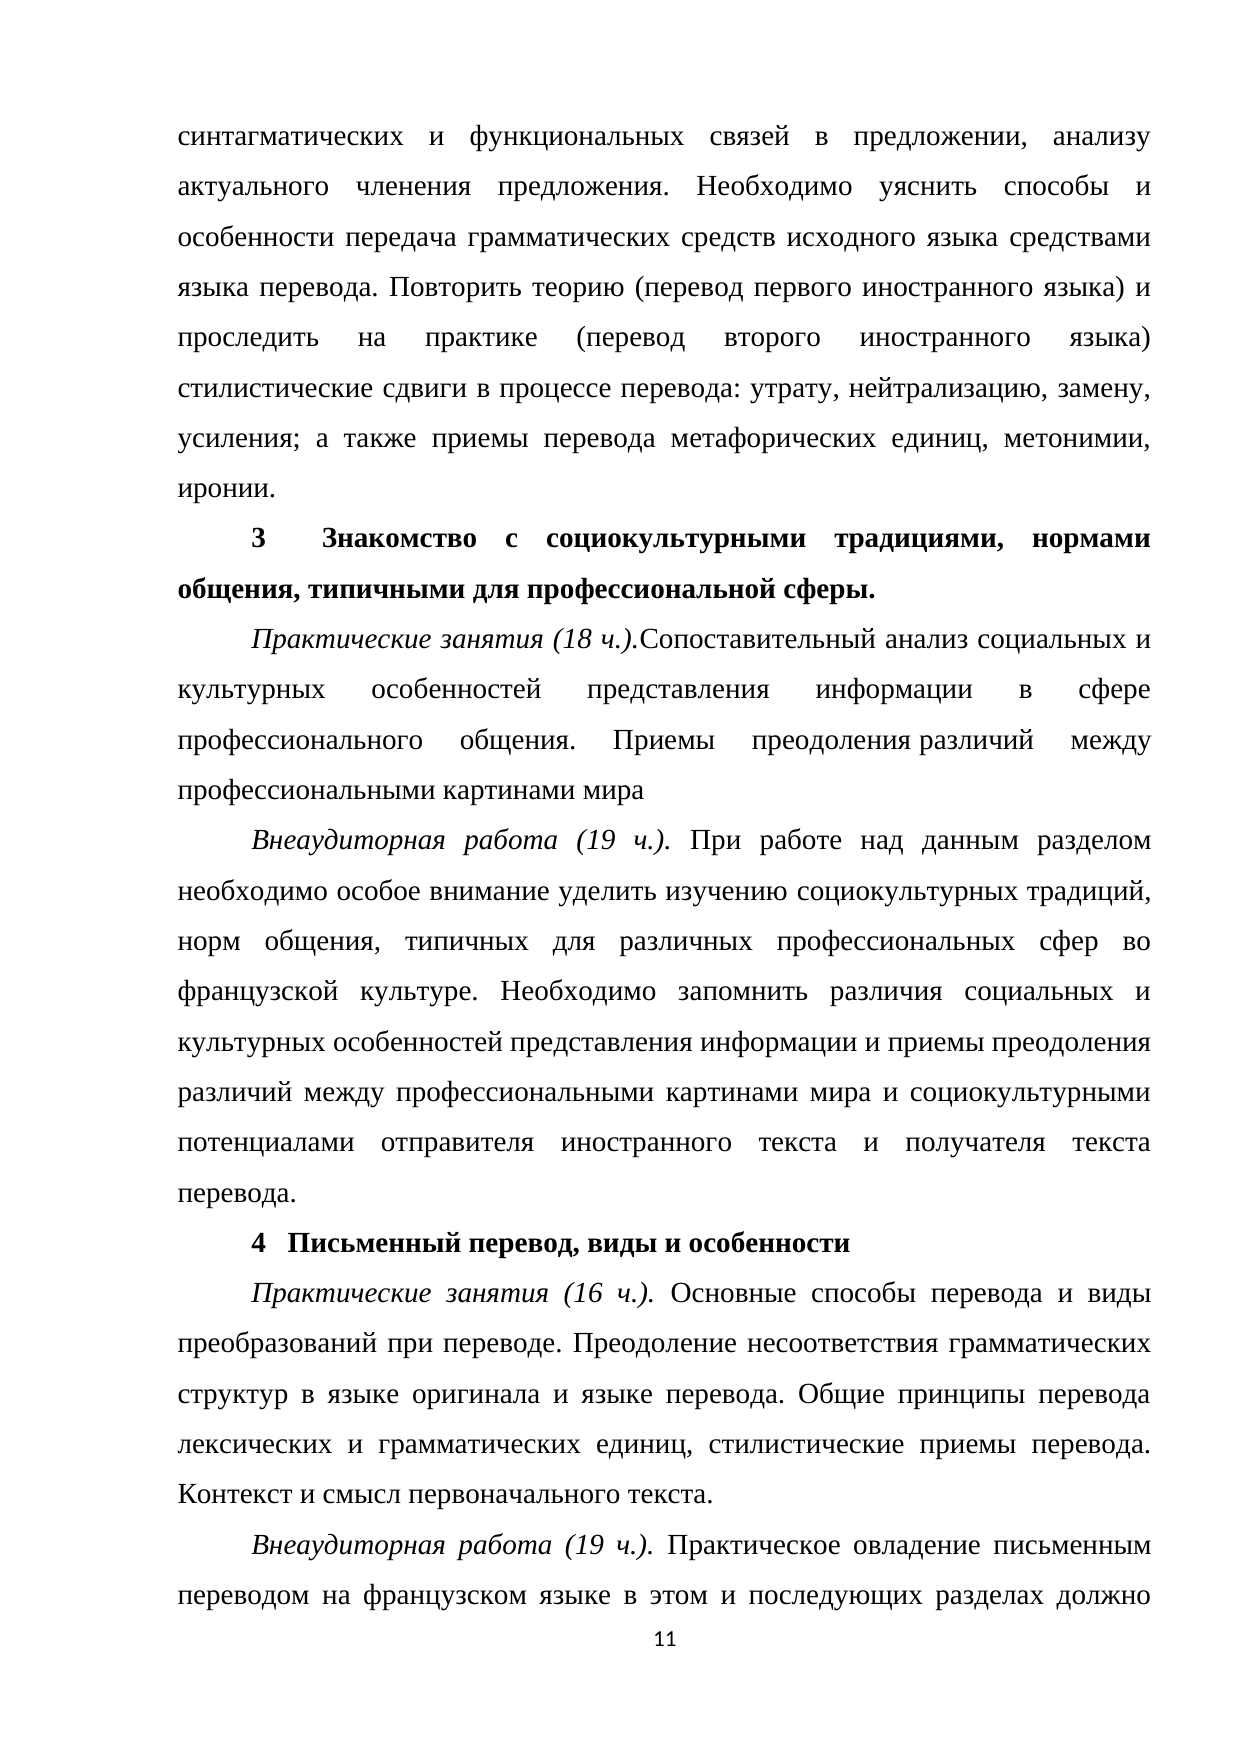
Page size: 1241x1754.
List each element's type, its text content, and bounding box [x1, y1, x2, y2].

text 3 Знакомство с социокультурными традициями, нормами общения, типичными для профессиональной сферы. [177, 521, 1152, 604]
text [177, 1527, 1152, 1611]
text Практические занятия (16 ч.). Основные способы перевода и виды преобразований при переводе. Преодоление несоответствия грамматических структур в языке оригинала и языке перевода. Общие принципы перевода лексических и грамматических единиц, стилистические приемы перевода. Контекст и смысл первоначального текста. [177, 1275, 1152, 1510]
text Внеаудиторная работа (19 ч.). При работе над данным разделом необходимо особое внимание уделить изучению социокультурных традиций, норм общения, типичных для различных профессиональных сфер во французской культуре. Необходимо запомнить различия социальных и культурных особенностей представления информации и приемы преодоления различий между профессиональными картинами мира и социокультурными потенциалами отправителя иностранного текста и получателя текста перевода. [177, 822, 1152, 1208]
text Практические занятия (18 ч.).Сопоставительный анализ социальных и культурных особенностей представления информации в сфере профессионального общения. Приемы преодоления различий между профессиональными картинами мира [177, 621, 1152, 806]
text 4 Письменный перевод, виды и особенности [177, 1225, 1152, 1258]
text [177, 118, 1152, 504]
